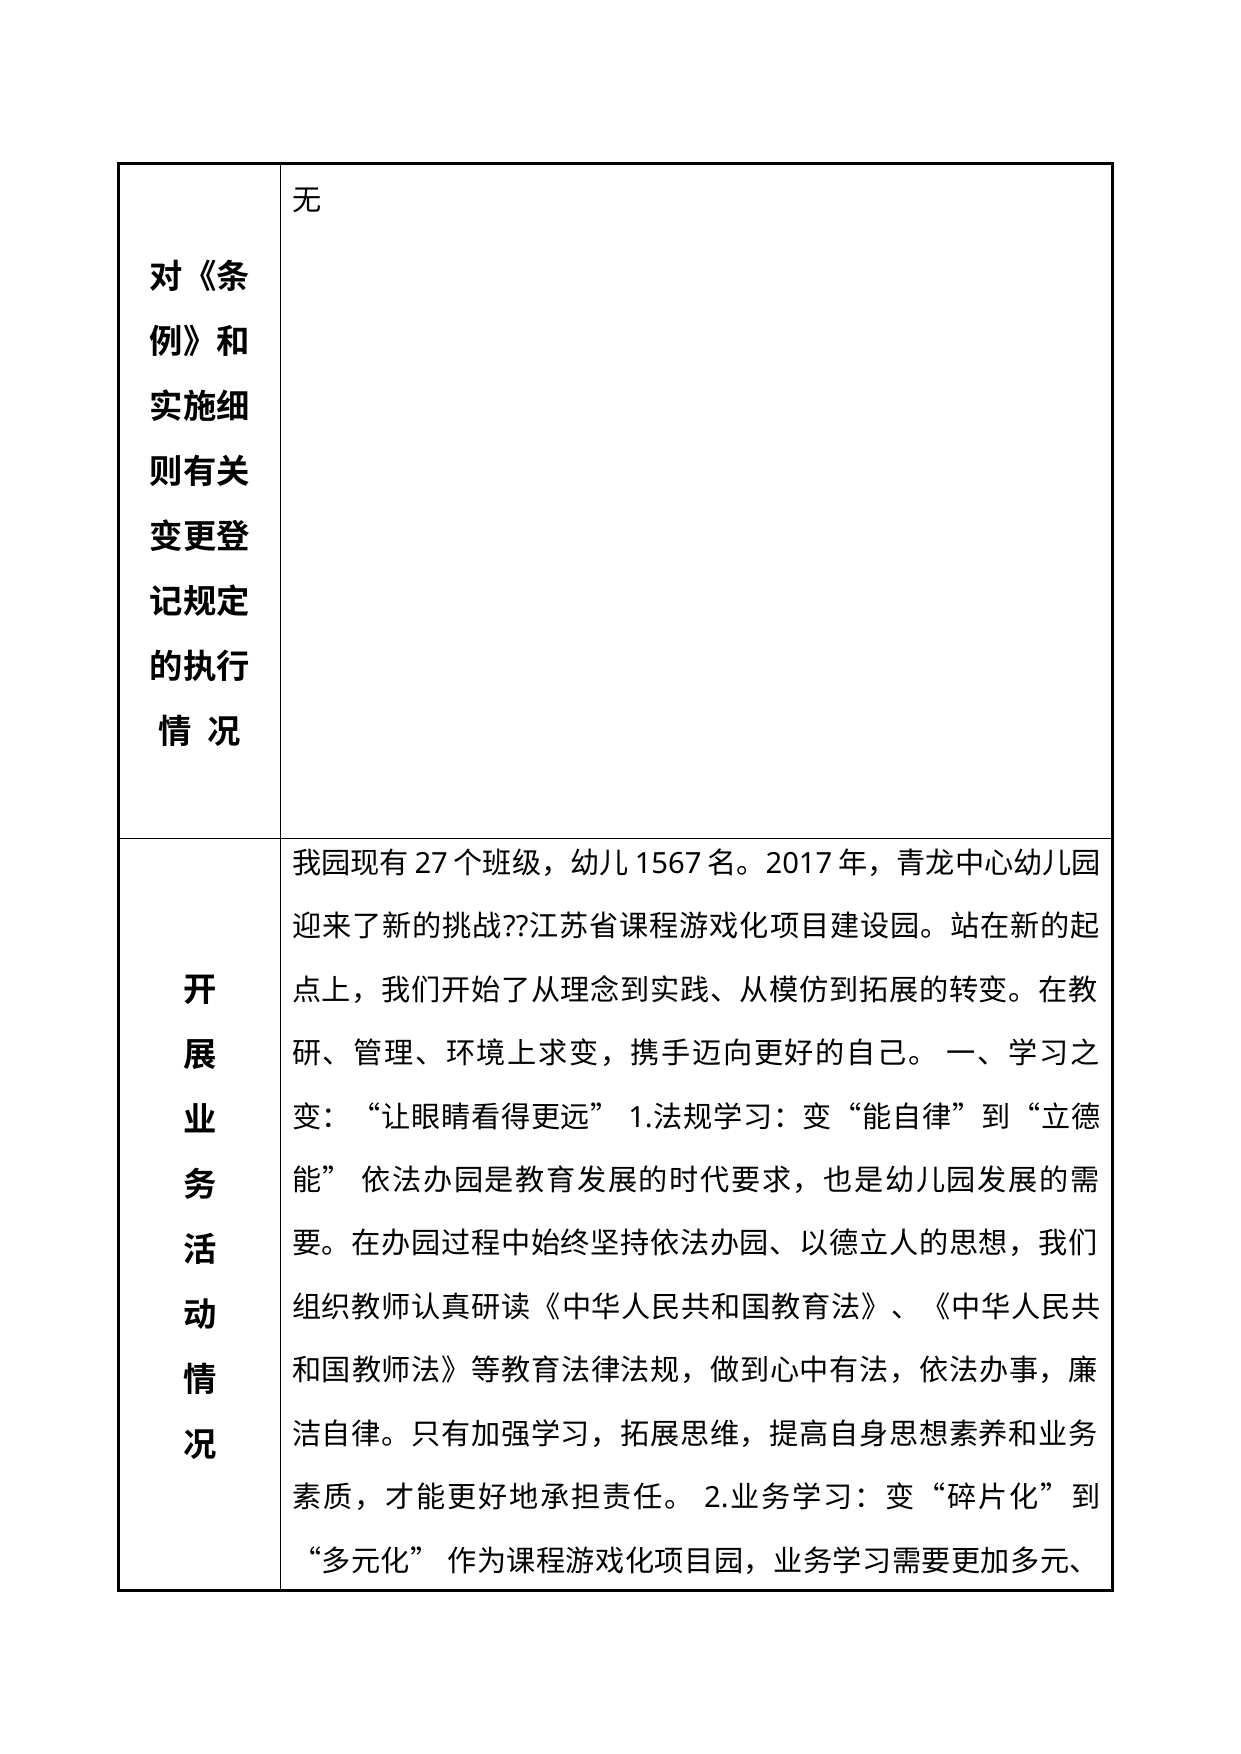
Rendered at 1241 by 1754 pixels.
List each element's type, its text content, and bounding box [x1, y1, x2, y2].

table_cell 对《条 例》和 实施细 则有关 变更登 记规定 的执行 情 况 [120, 165, 280, 838]
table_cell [281, 839, 1111, 1589]
table_cell 无 [281, 165, 1111, 838]
table_cell 开 展 业 务 活 动 情 况 [120, 839, 280, 1589]
